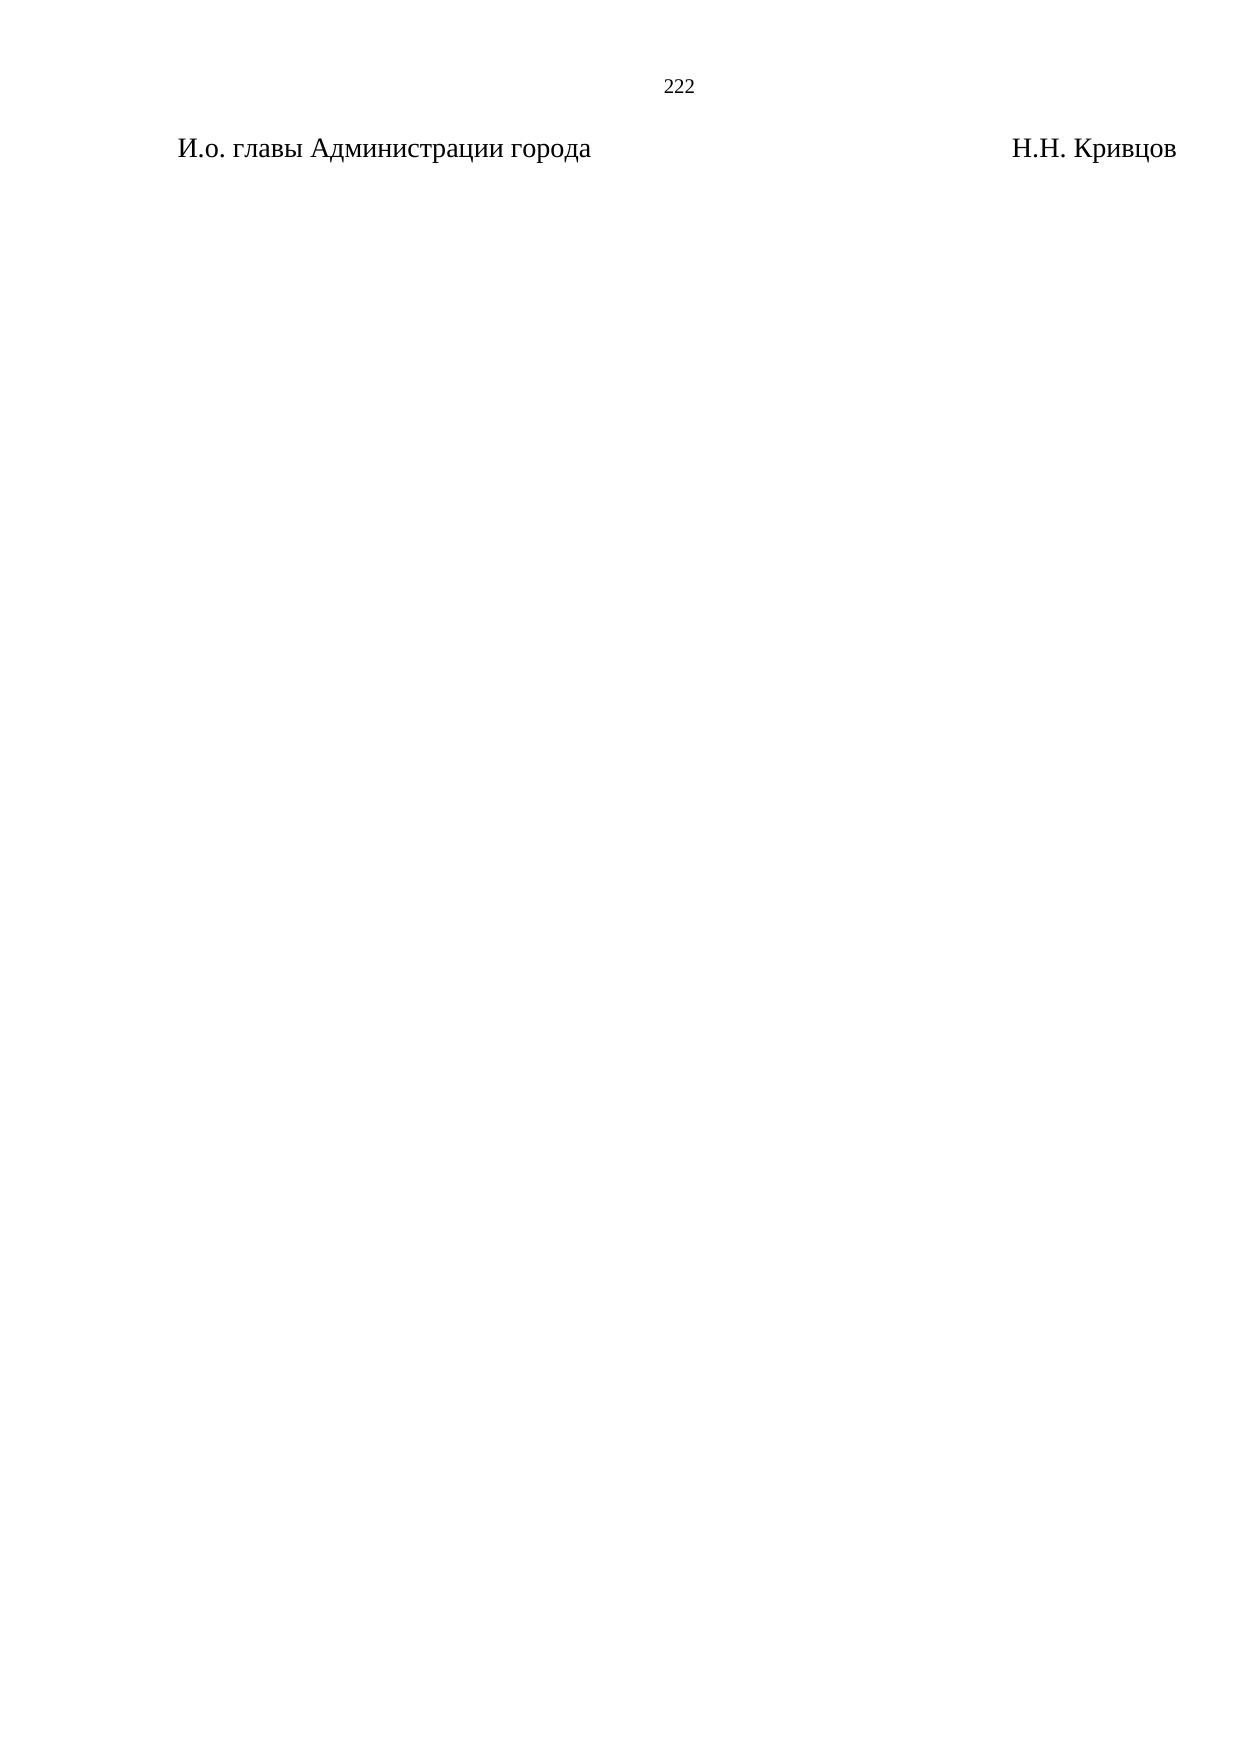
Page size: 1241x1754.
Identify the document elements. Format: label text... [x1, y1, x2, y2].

text И.о. главы Администрации города Н.Н. Кривцов [177, 131, 1181, 164]
